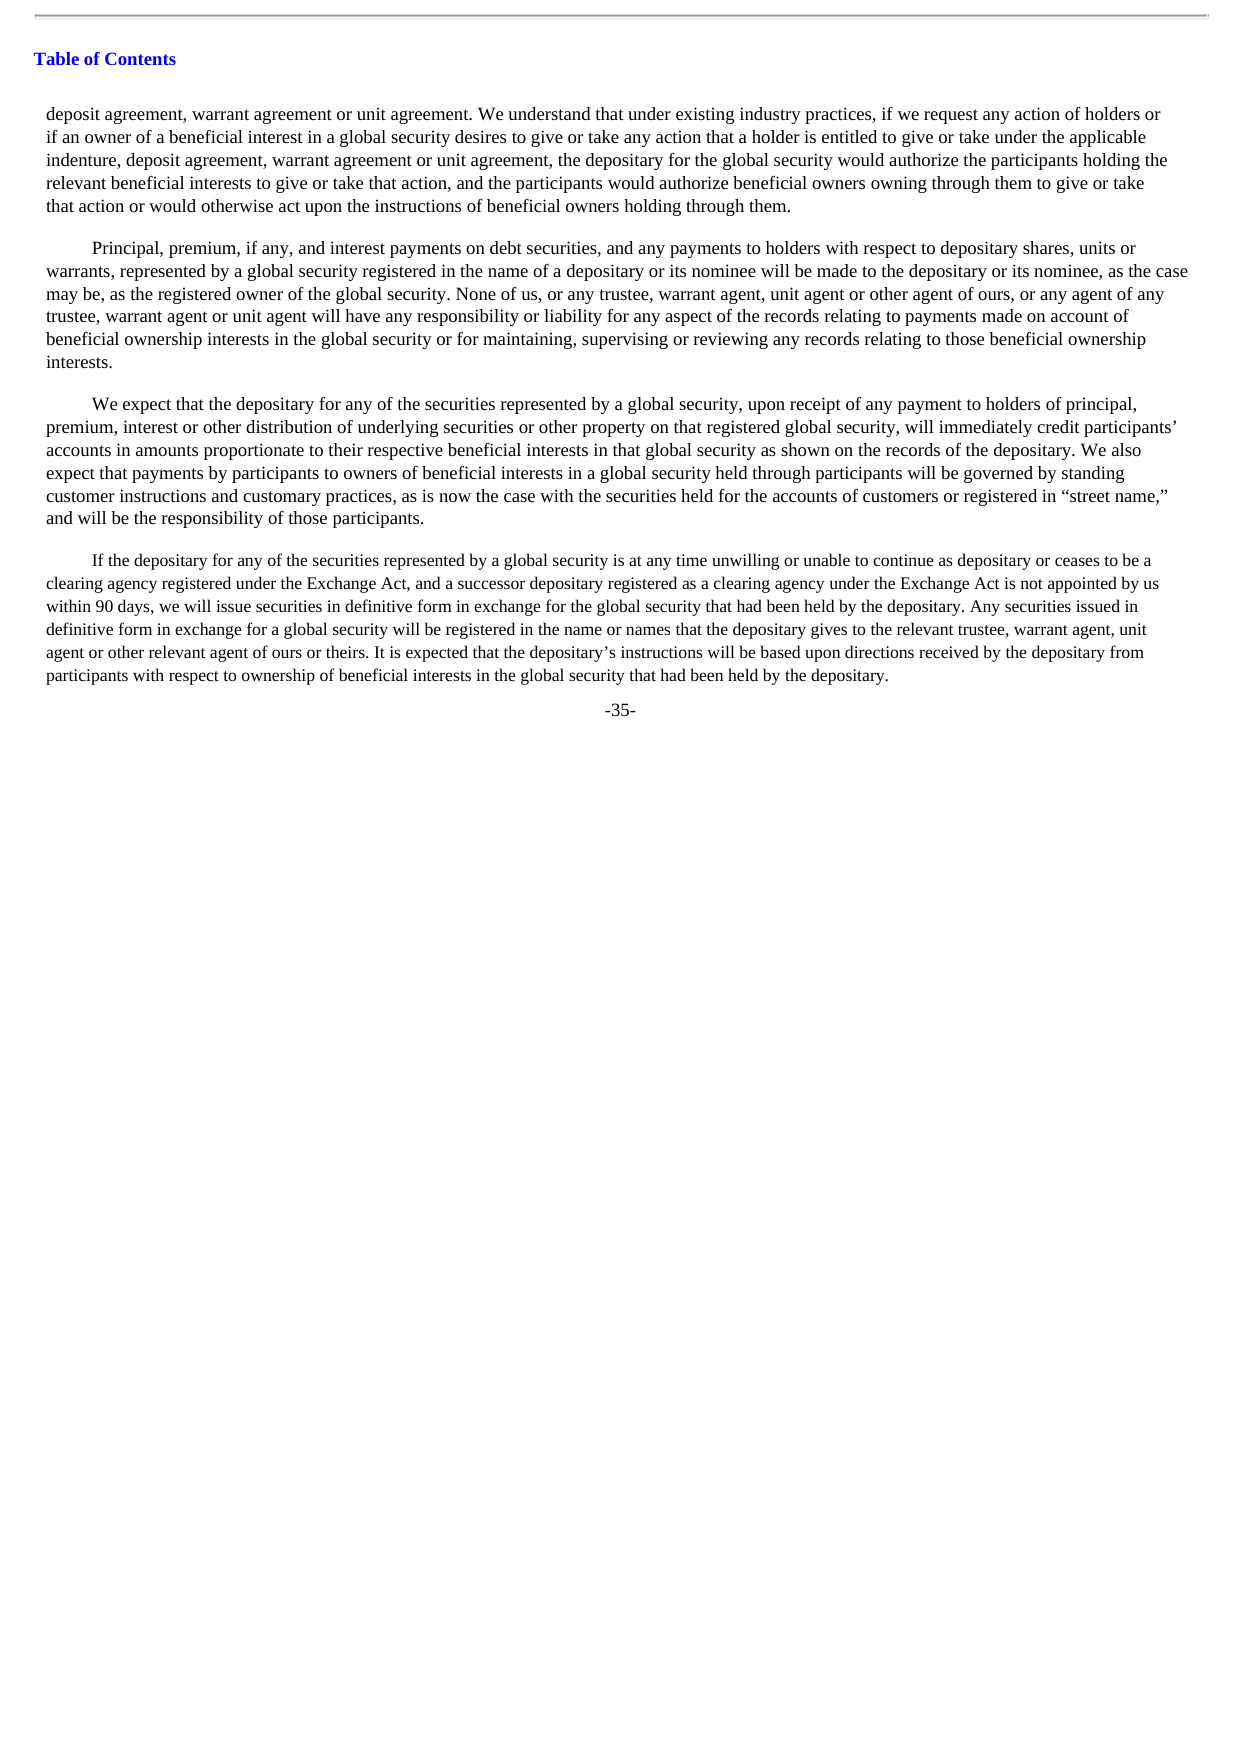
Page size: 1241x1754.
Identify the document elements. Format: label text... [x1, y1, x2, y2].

text Principal, premium, if any, and interest payments on debt securities, and any payments to holders with respect to depositary shares, units or warrants, represented by a global security registered in the name of a depositary or its nominee will be made to the depositary or its nominee, as the case may be, as the registered owner of the global security. None of us, or any trustee, warrant agent, unit agent or other agent of ours, or any agent of any trustee, warrant agent or unit agent will have any responsibility or liability for any aspect of the records relating to payments made on account of beneficial ownership interests in the global security or for maintaining, supervising or reviewing any records relating to those beneficial ownership interests. [46, 237, 1190, 372]
text -35- [33, 699, 1207, 721]
text Table of Contents [33, 47, 1194, 69]
text If the depositary for any of the securities represented by a global security is at any time unwilling or unable to continue as depositary or ceases to be a clearing agency registered under the Exchange Act, and a successor depositary registered as a clearing agency under the Exchange Act is not appointed by us within 90 days, we will issue securities in definitive form in exchange for the global security that had been held by the depositary. Any securities issued in definitive form in exchange for a global security will be registered in the name or names that the depositary gives to the relevant trustee, warrant agent, unit agent or other relevant agent of ours or theirs. It is expected that the depositary’s instructions will be based upon directions received by the depositary from participants with respect to ownership of beneficial interests in the global security that had been held by the depositary. [46, 549, 1182, 686]
picture [32, 14, 1209, 21]
text deposit agreement, warrant agreement or unit agreement. We understand that under existing industry practices, if we request any action of holders or if an owner of a beneficial interest in a global security desires to give or take any action that a holder is entitled to give or take under the applicable indenture, deposit agreement, warrant agreement or unit agreement, the depositary for the global security would authorize the participants holding the relevant beneficial interests to give or take that action, and the participants would authorize beneficial owners owning through them to give or take that action or would otherwise act upon the instructions of beneficial owners holding through them. [46, 103, 1178, 216]
text We expect that the depositary for any of the securities represented by a global security, upon receipt of any payment to holders of principal, premium, interest or other distribution of underlying securities or other property on that registered global security, will immediately credit participants’ accounts in amounts proportionate to their respective beneficial interests in that global security as shown on the records of the depositary. We also expect that payments by participants to owners of beneficial interests in a global security held through participants will be governed by standing customer instructions and customary practices, as is now the case with the securities held for the accounts of customers or registered in “street name,” and will be the responsibility of those participants. [46, 393, 1194, 529]
